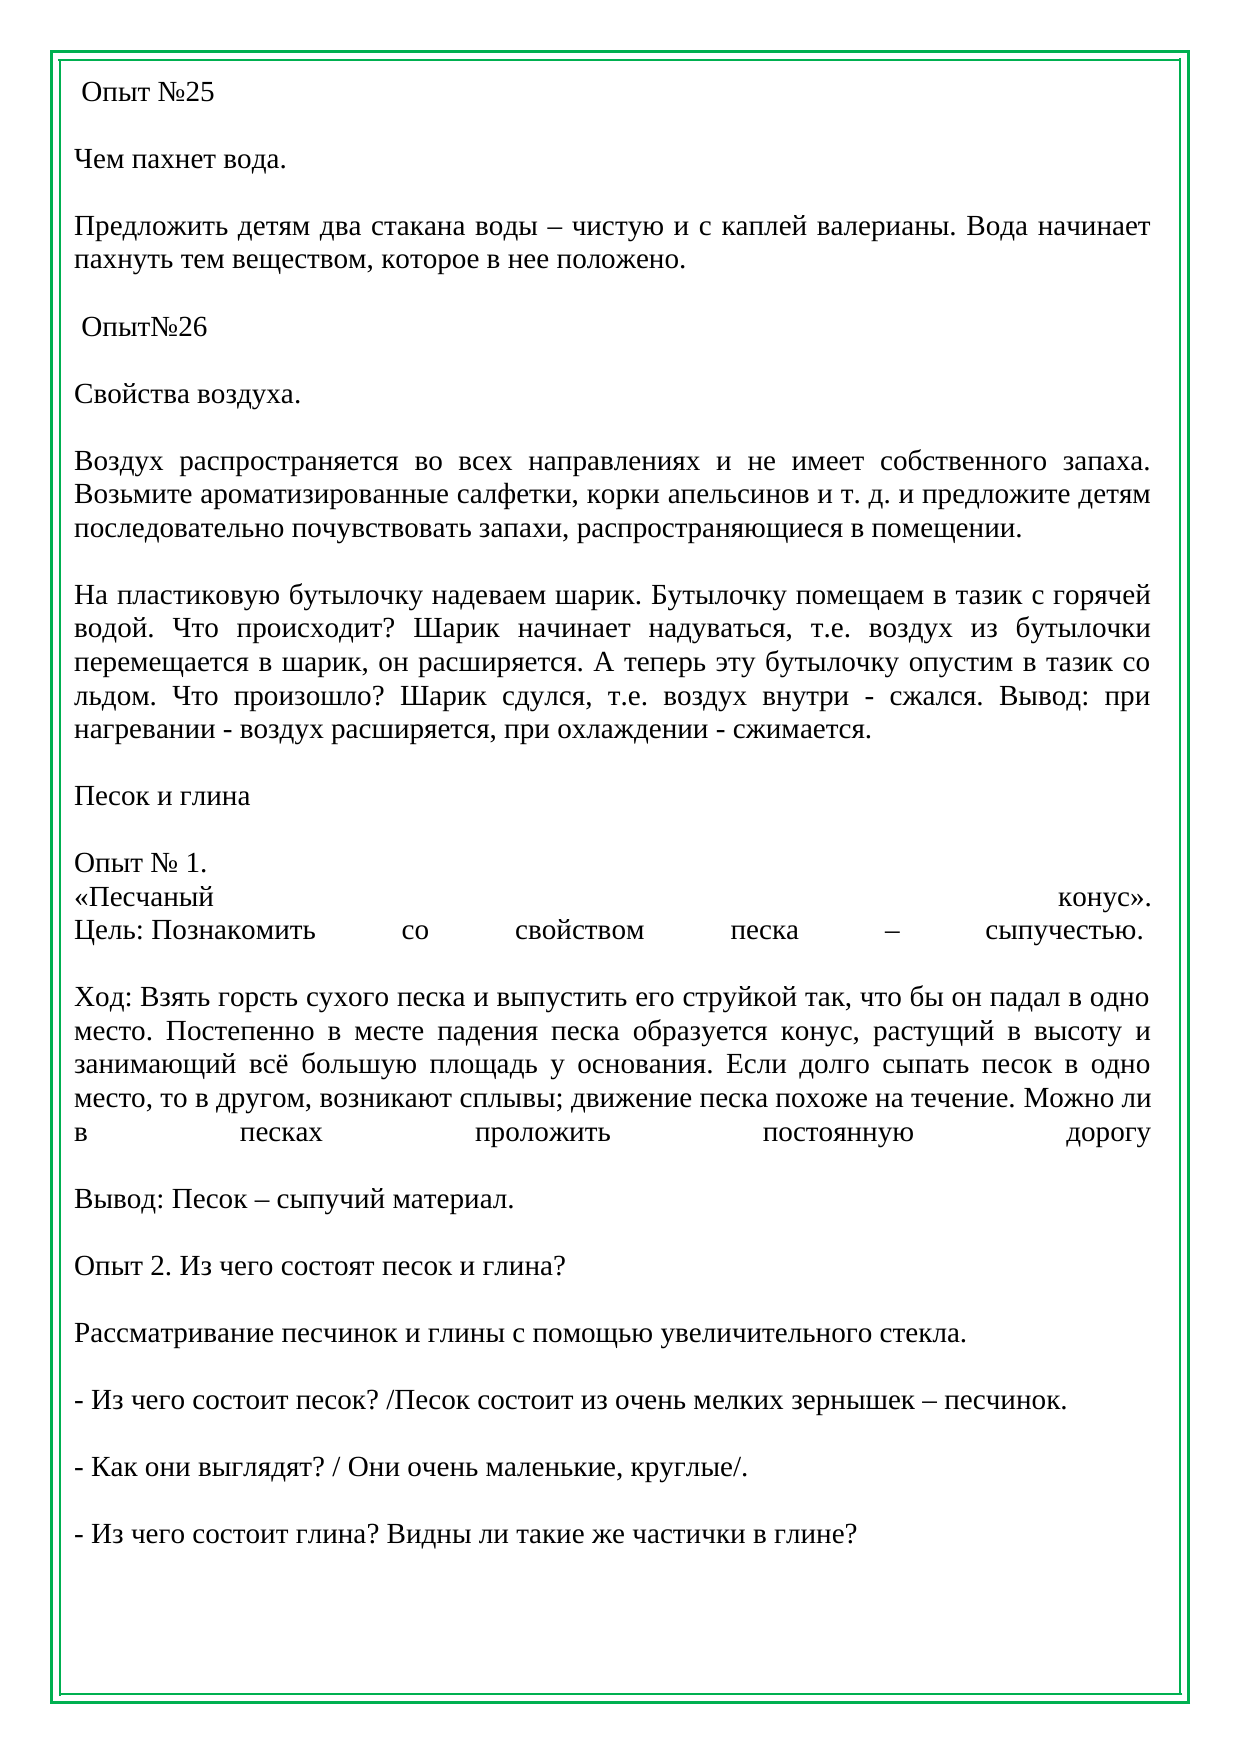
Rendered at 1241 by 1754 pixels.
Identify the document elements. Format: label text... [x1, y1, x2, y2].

text Опыт№26 [74, 309, 1152, 342]
text - Из чего состоит глина? Видны ли такие же частички в глине? [74, 1516, 1152, 1550]
text «Песчаный конус». Цель: Познакомить со свойством песка – сыпучестью. Ход: Взять горсть сухого песка и выпустить его струйкой так, что бы он падал в одно место. Постепенно в месте падения песка образуется конус, растущий в высоту и занимающий всё большую площадь у основания. Если долго сыпать песок в одно место, то в другом, возникают сплывы; движение песка похоже на течение. Можно ли в песках проложить постоянную дорогу Вывод: Песок – сыпучий материал. [74, 879, 1152, 1214]
text Свойства воздуха. [74, 376, 1152, 409]
text Песок и глина [74, 778, 1152, 812]
text Предложить детям два стакана воды – чистую и с каплей валерианы. Вода начинает пахнуть тем веществом, которое в нее положено. [74, 208, 1152, 275]
text Чем пахнет вода. [74, 141, 1152, 174]
text На пластиковую бутылочку надеваем шарик. Бутылочку помещаем в тазик с горячей водой. Что происходит? Шарик начинает надуваться, т.е. воздух из бутылочки перемещается в шарик, он расширяется. А теперь эту бутылочку опустим в тазик со льдом. Что произошло? Шарик сдулся, т.е. воздух внутри - сжался. Вывод: при нагревании - воздух расширяется, при охлаждении - сжимается. [74, 577, 1152, 745]
text - Как они выглядят? / Они очень маленькие, круглые/. [74, 1449, 1152, 1483]
text Рассматривание песчинок и глины с помощью увеличительного стекла. [74, 1315, 1152, 1348]
text - Из чего состоит песок? /Песок состоит из очень мелких зернышек – песчинок. [74, 1382, 1152, 1416]
text Опыт № 1. [74, 845, 1152, 879]
text Опыт 2. Из чего состоят песок и глина? [74, 1248, 1152, 1281]
text Воздух распространяется во всех направлениях и не имеет собственного запаха. Возьмите ароматизированные салфетки, корки апельсинов и т. д. и предложите детям последовательно почувствовать запахи, распространяющиеся в помещении. [74, 443, 1152, 543]
text Опыт №25 [74, 74, 1152, 107]
